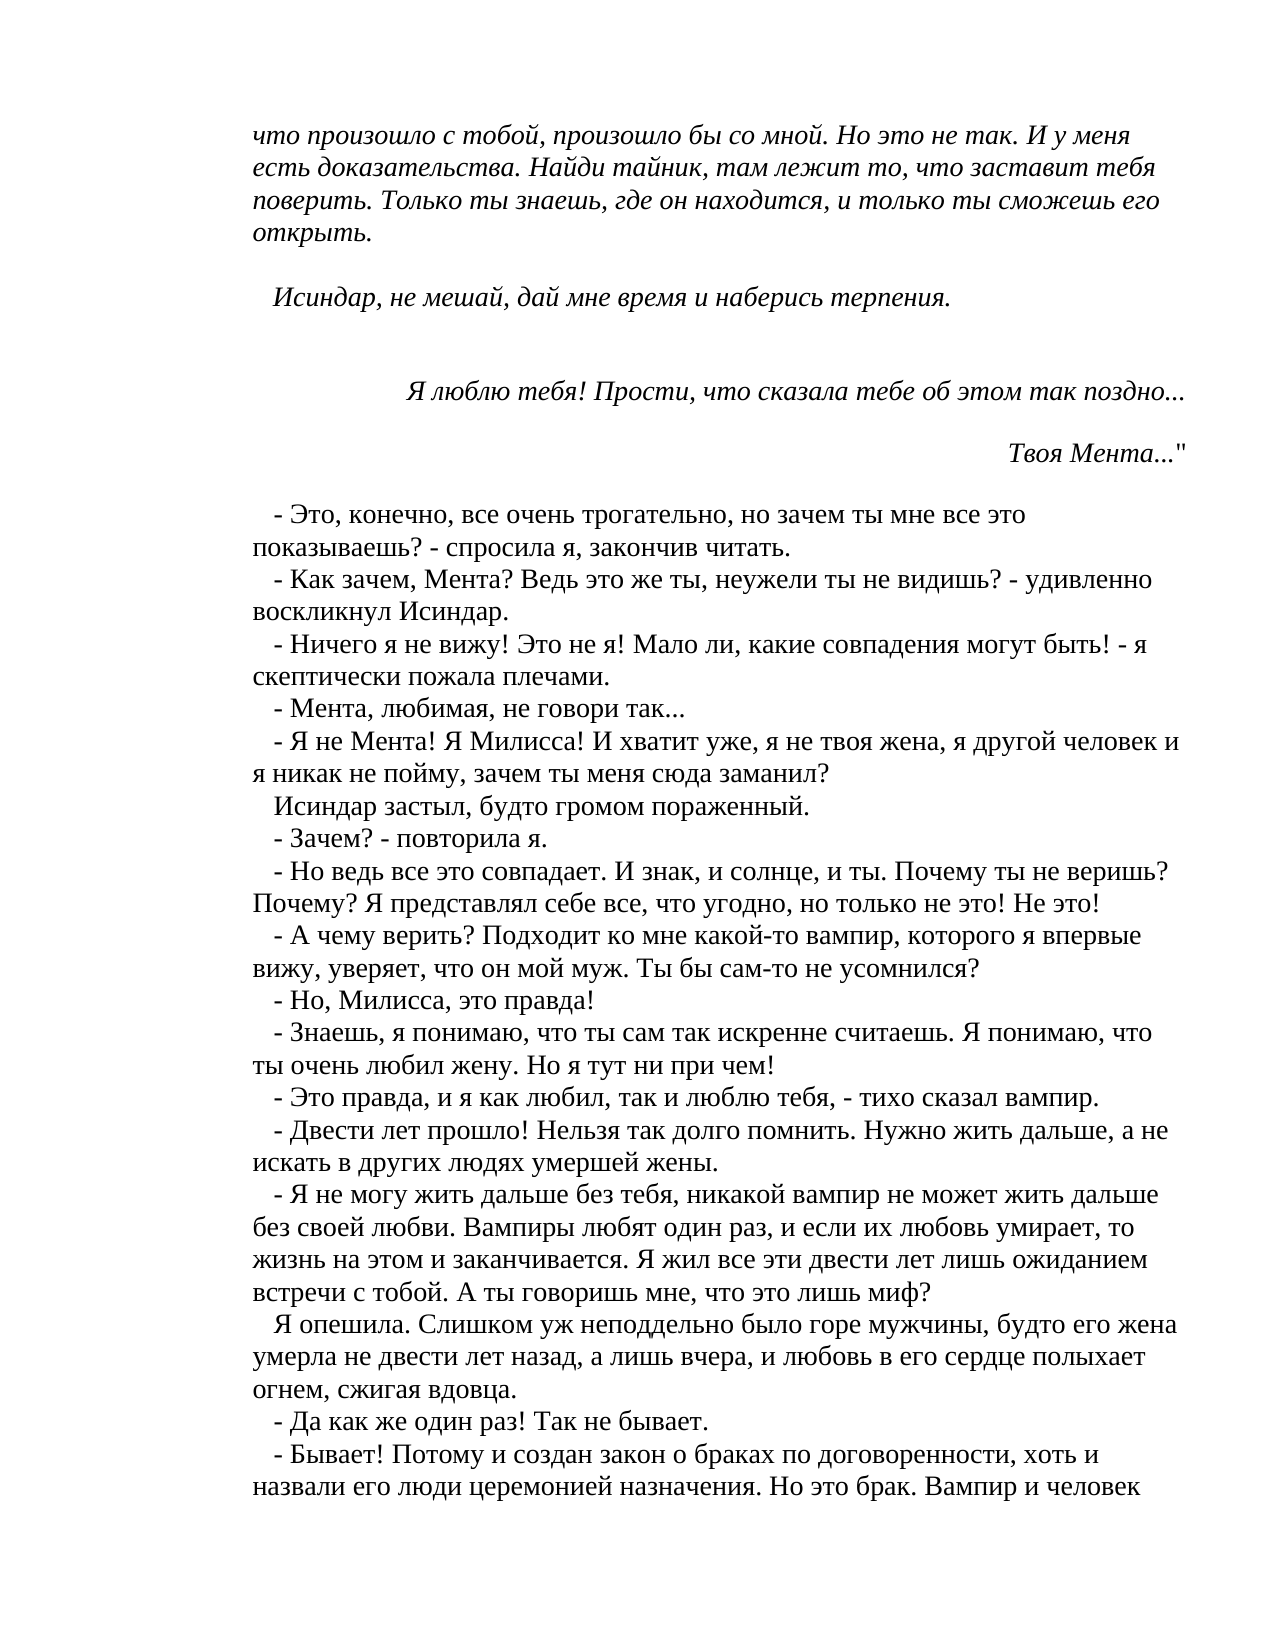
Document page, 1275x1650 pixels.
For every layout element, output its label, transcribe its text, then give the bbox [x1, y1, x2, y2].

text - Но ведь все это совпадает. И знак, и солнце, и ты. Почему ты не веришь? Почему? Я представлял себе все, что угодно, но только не это! Не это! [252, 853, 1186, 918]
text Я люблю тебя! Прости, что сказала тебе об этом так поздно... [252, 374, 1186, 406]
text - Это правда, и я как любил, так и люблю тебя, - тихо сказал вампир. [252, 1080, 1186, 1113]
text - Мента, любимая, не говори так... [252, 692, 1186, 724]
text - Зачем? - повторила я. [252, 821, 1186, 853]
text - Я не могу жить дальше без тебя, никакой вампир не может жить дальше без своей любви. Вампиры любят один раз, и если их любовь умирает, то жизнь на этом и заканчивается. Я жил все эти двести лет лишь ожиданием встречи с тобой. А ты говоришь мне, что это лишь миф? [252, 1177, 1186, 1307]
text Твоя Мента..." [252, 436, 1186, 468]
text Исиндар, не мешай, дай мне время и наберись терпения. [252, 280, 1186, 312]
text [252, 118, 1186, 248]
text - Знаешь, я понимаю, что ты сам так искренне считаешь. Я понимаю, что ты очень любил жену. Но я тут ни при чем! [252, 1016, 1186, 1080]
text - Двести лет прошло! Нельзя так долго помнить. Нужно жить дальше, а не искать в других людях умершей жены. [252, 1113, 1186, 1177]
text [252, 1437, 1186, 1501]
text Исиндар застыл, будто громом пораженный. [252, 789, 1186, 821]
text - А чему верить? Подходит ко мне какой-то вампир, которого я впервые вижу, уверяет, что он мой муж. Ты бы сам-то не усомнился? [252, 918, 1186, 983]
text - Ничего я не вижу! Это не я! Мало ли, какие совпадения могут быть! - я скептически пожала плечами. [252, 627, 1186, 692]
text Я опешила. Слишком уж неподдельно было горе мужчины, будто его жена умерла не двести лет назад, а лишь вчера, и любовь в его сердце полыхает огнем, сжигая вдовца. [252, 1307, 1186, 1404]
text - Как зачем, Мента? Ведь это же ты, неужели ты не видишь? - удивленно воскликнул Исиндар. [252, 562, 1186, 627]
text - Но, Милисса, это правда! [252, 983, 1186, 1016]
text - Я не Мента! Я Милисса! И хватит уже, я не твоя жена, я другой человек и я никак не пойму, зачем ты меня сюда заманил? [252, 724, 1186, 789]
text - Да как же один раз! Так не бывает. [252, 1404, 1186, 1437]
text - Это, конечно, все очень трогательно, но зачем ты мне все это показываешь? - спросила я, закончив читать. [252, 497, 1186, 562]
